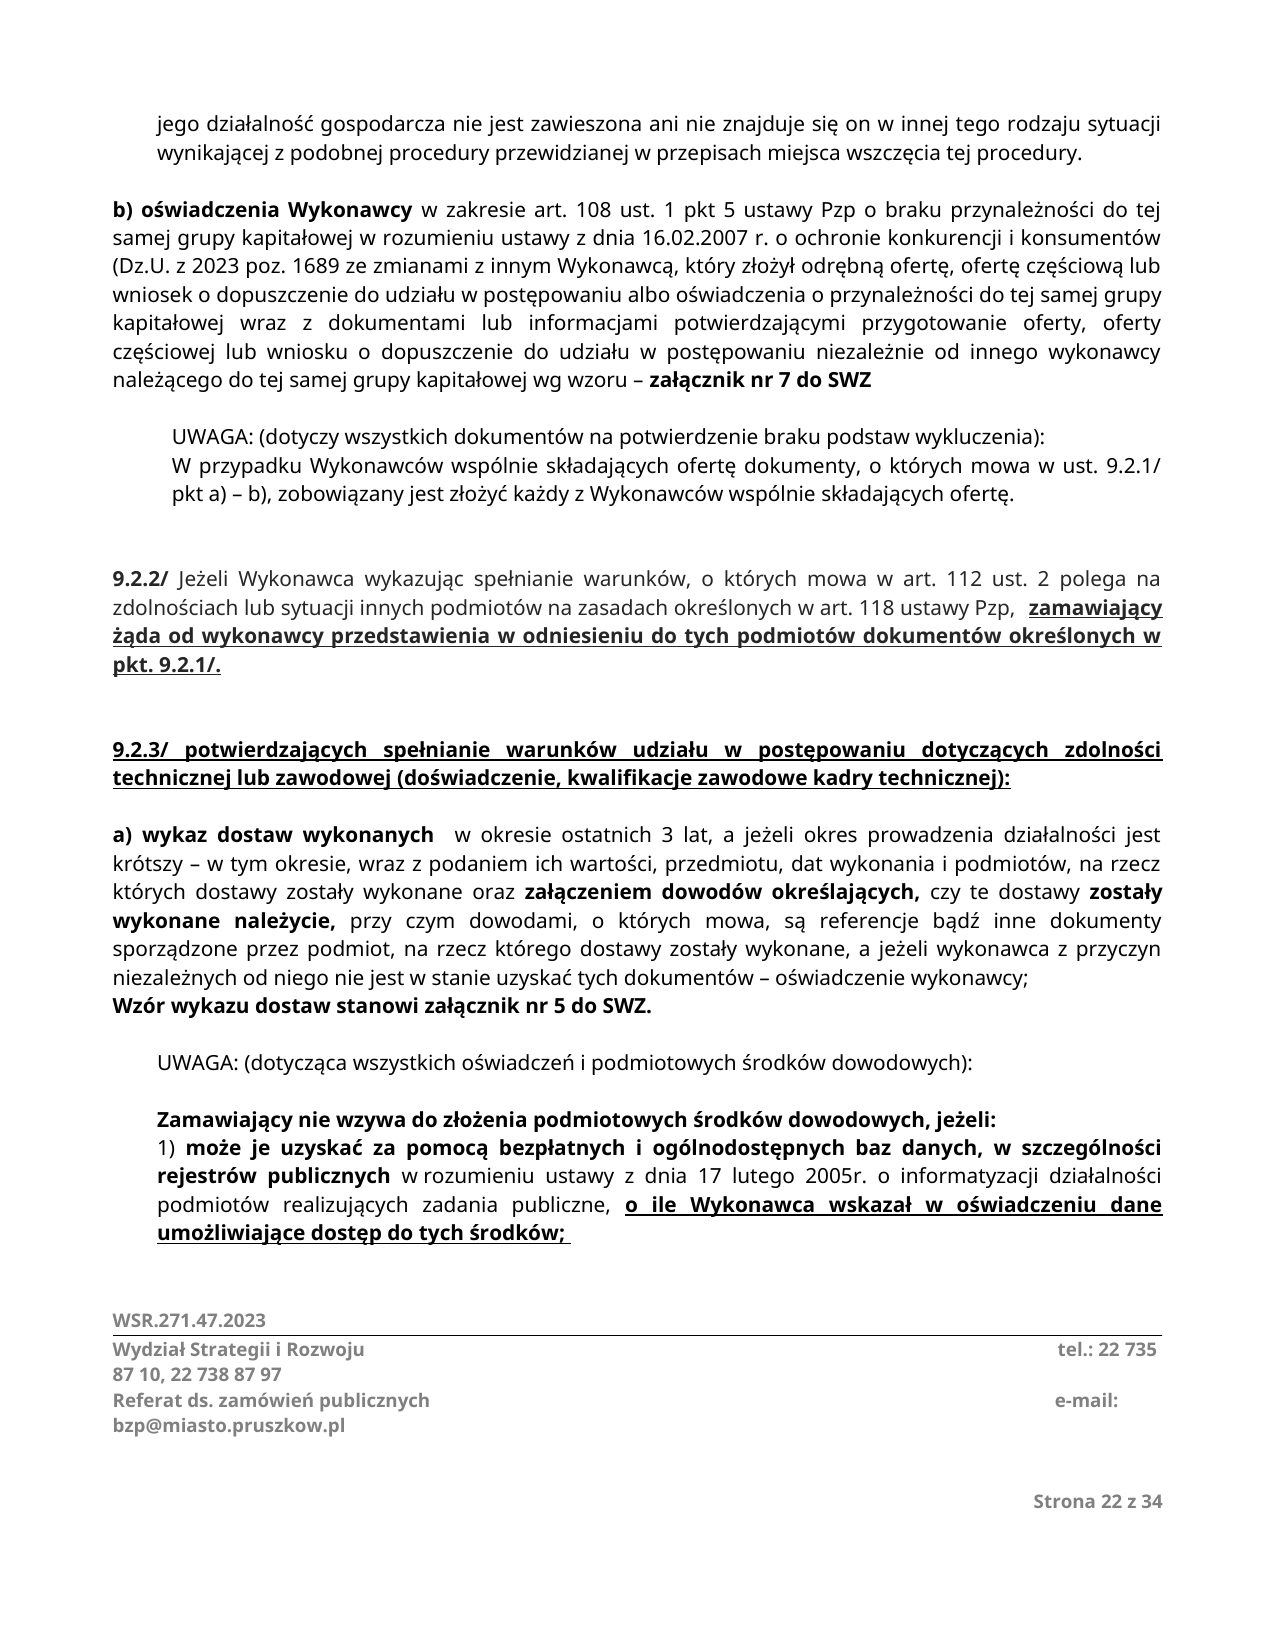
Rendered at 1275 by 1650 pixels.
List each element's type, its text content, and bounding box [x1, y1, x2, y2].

text 1) może je uzyskać za pomocą bezpłatnych i ogólnodostępnych baz danych, w szczególności rejestrów publicznych w rozumieniu ustawy z dnia 17 lutego 2005r. o informatyzacji działalności podmiotów realizujących zadania publiczne, o ile Wykonawca wskazał w oświadczeniu dane umożliwiające dostęp do tych środków; [157, 1133, 1162, 1247]
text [157, 109, 1162, 166]
text UWAGA: (dotycząca wszystkich oświadczeń i podmiotowych środków dowodowych): [157, 1048, 1162, 1076]
text UWAGA: (dotyczy wszystkich dokumentów na potwierdzenie braku podstaw wykluczenia): [172, 422, 1162, 451]
text Wzór wykazu dostaw stanowi załącznik nr 5 do SWZ. [112, 991, 1162, 1019]
text a) wykaz dostaw wykonanych w okresie ostatnich 3 lat, a jeżeli okres prowadzenia działalności jest krótszy – w tym okresie, wraz z podaniem ich wartości, przedmiotu, dat wykonania i podmiotów, na rzecz których dostawy zostały wykonane oraz załączeniem dowodów określających, czy te dostawy zostały wykonane należycie, przy czym dowodami, o których mowa, są referencje bądź inne dokumenty sporządzone przez podmiot, na rzecz którego dostawy zostały wykonane, a jeżeli wykonawca z przyczyn niezależnych od niego nie jest w stanie uzyskać tych dokumentów – oświadczenie wykonawcy; [112, 820, 1162, 991]
text Zamawiający nie wzywa do złożenia podmiotowych środków dowodowych, jeżeli: [157, 1105, 1162, 1133]
text 9.2.2/ Jeżeli Wykonawca wykazując spełnianie warunków, o których mowa w art. 112 ust. 2 polega na zdolnościach lub sytuacji innych podmiotów na zasadach określonych w art. 118 ustawy Pzp, zamawiający żąda od wykonawcy przedstawienia w odniesieniu do tych podmiotów dokumentów określonych w pkt. 9.2.1/. [112, 564, 1162, 646]
text W przypadku Wykonawców wspólnie składających ofertę dokumenty, o których mowa w ust. 9.2.1/ pkt a) – b), zobowiązany jest złożyć każdy z Wykonawców wspólnie składających ofertę. [172, 451, 1162, 508]
text 9.2.3/ potwierdzających spełnianie warunków udziału w postępowaniu dotyczących zdolności technicznej lub zawodowej (doświadczenie, kwalifikacje zawodowe kadry technicznej): [112, 760, 1162, 792]
text 9.2.3/ potwierdzających spełnianie warunków udziału w postępowaniu dotyczących zdolności technicznej lub zawodowej (doświadczenie, kwalifikacje zawodowe kadry technicznej): [112, 735, 1162, 759]
text b) oświadczenia Wykonawcy w zakresie art. 108 ust. 1 pkt 5 ustawy Pzp o braku przynależności do tej samej grupy kapitałowej w rozumieniu ustawy z dnia 16.02.2007 r. o ochronie konkurencji i konsumentów (Dz.U. z 2023 poz. 1689 ze zmianami z innym Wykonawcą, który złożył odrębną ofertę, ofertę częściową lub wniosek o dopuszczenie do udziału w postępowaniu albo oświadczenia o przynależności do tej samej grupy kapitałowej wraz z dokumentami lub informacjami potwierdzającymi przygotowanie oferty, oferty częściowej lub wniosku o dopuszczenie do udziału w postępowaniu niezależnie od innego wykonawcy należącego do tej samej grupy kapitałowej wg wzoru – załącznik nr 7 do SWZ [112, 195, 1162, 394]
text 9.2.2/ Jeżeli Wykonawca wykazując spełnianie warunków, o których mowa w art. 112 ust. 2 polega na zdolnościach lub sytuacji innych podmiotów na zasadach określonych w art. 118 ustawy Pzp, zamawiający żąda od wykonawcy przedstawienia w odniesieniu do tych podmiotów dokumentów określonych w pkt. 9.2.1/. [112, 647, 1162, 678]
